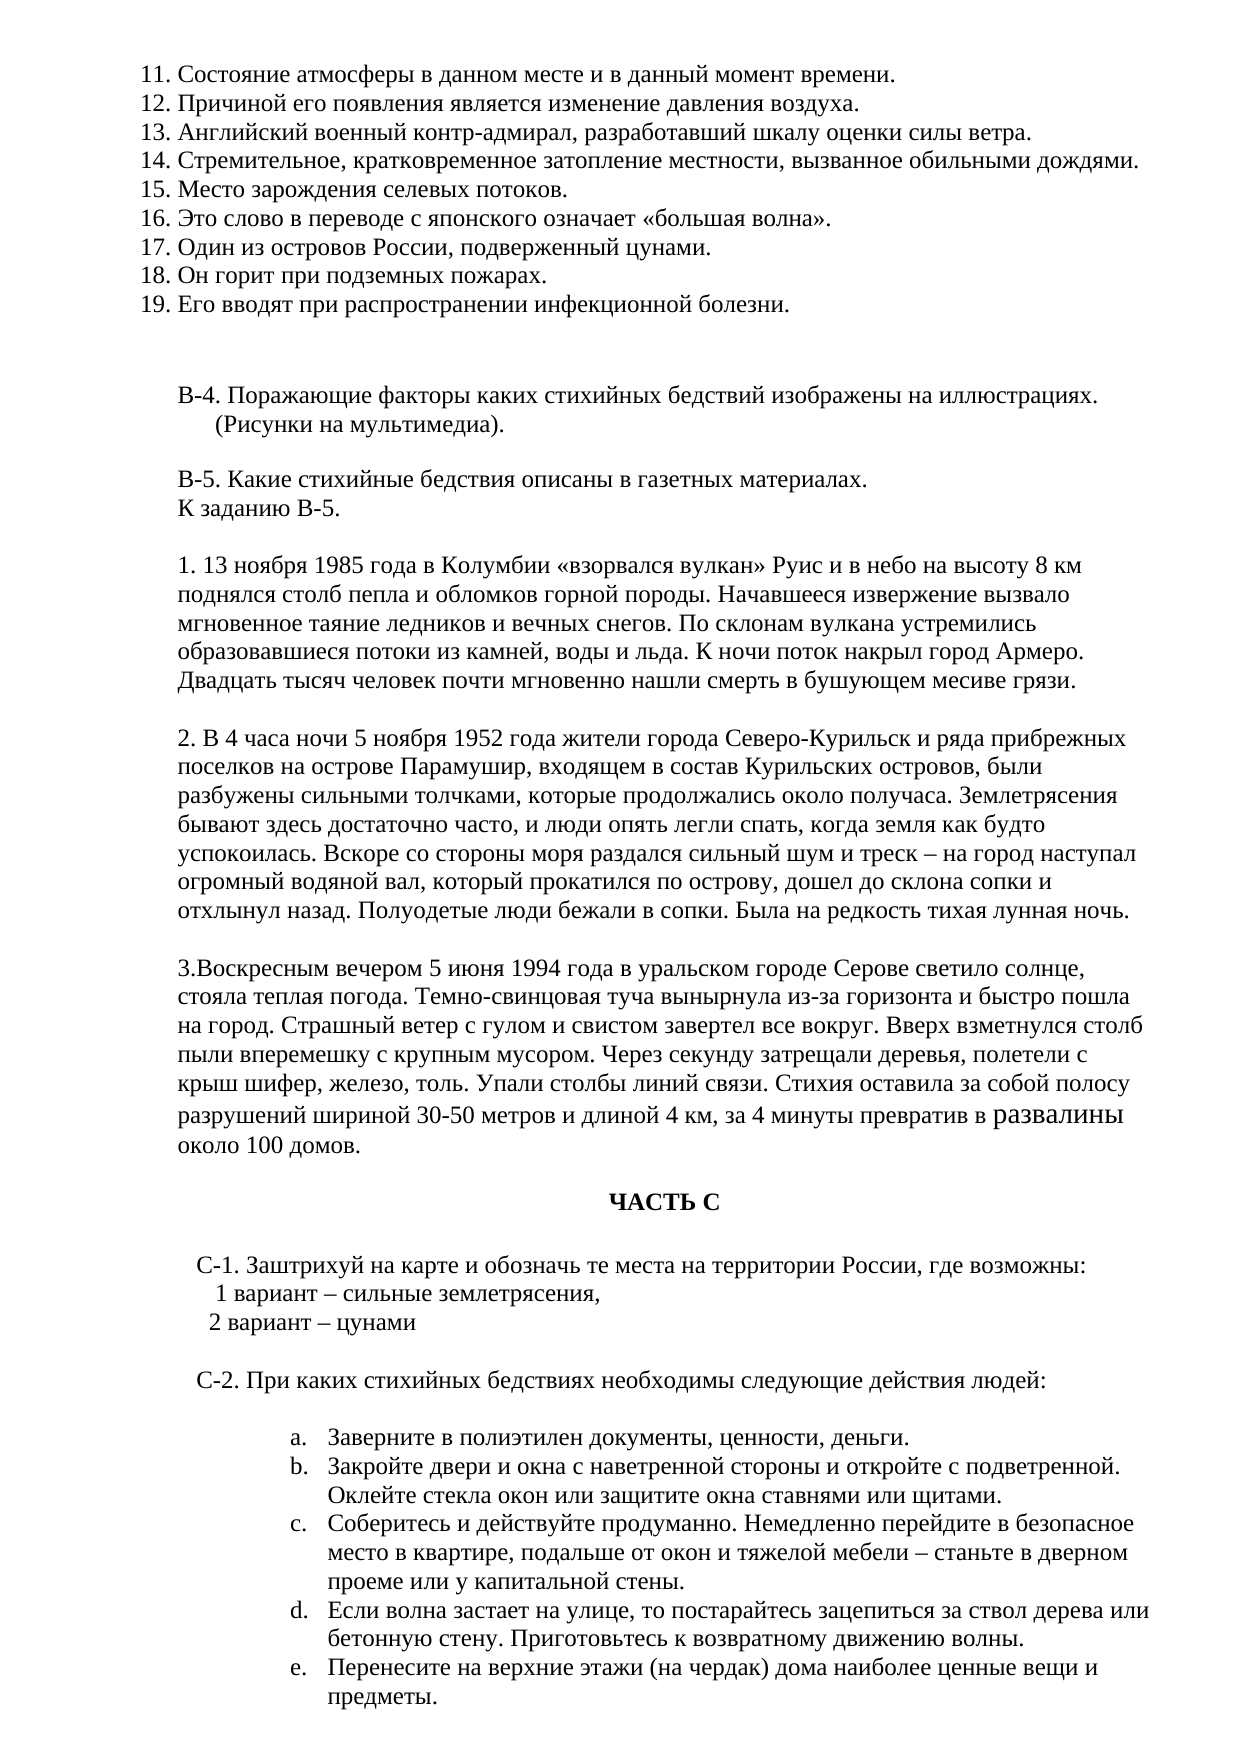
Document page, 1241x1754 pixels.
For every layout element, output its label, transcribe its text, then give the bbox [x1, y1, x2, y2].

text К заданию В-5. [177, 493, 1152, 521]
list Стремительное, кратковременное затопление местности, вызванное обильными дождями. [140, 145, 1152, 174]
list Его вводят при распространении инфекционной болезни. [140, 289, 1152, 318]
list Заверните в полиэтилен документы, ценности, деньги. [290, 1422, 1152, 1451]
list Если волна застает на улице, то постарайтесь зацепиться за ствол дерева или бетонную стену. Приготовьтесь к возвратному движению волны. [290, 1595, 1152, 1652]
text 1 вариант – сильные землетрясения, [215, 1278, 1152, 1307]
text 3.Воскресным вечером 5 июня 1994 года в уральском городе Серове светило солнце, стояла теплая погода. Темно-свинцовая туча вынырнула из-за горизонта и быстро пошла на город. Страшный ветер с гулом и свистом завертел все вокруг. Вверх взметнулся столб пыли вперемешку с крупным мусором. Через секунду затрещали деревья, полетели с крыш шифер, железо, толь. Упали столбы линий связи. Стихия оставила за собой полосу разрушений шириной 30- и длиной , за 4 минуты превратив в развалины около 100 домов. [177, 953, 1152, 1159]
list Место зарождения селевых потоков. [140, 174, 1152, 203]
list Соберитесь и действуйте продуманно. Немедленно перейдите в безопасное место в квартире, подальше от окон и тяжелой мебели – станьте в дверном проеме или у капитальной стены. [290, 1508, 1152, 1595]
list Он горит при подземных пожарах. [140, 260, 1152, 289]
list Перенесите на верхние этажи (на чердак) дома наиболее ценные вещи и предметы. [290, 1652, 1152, 1710]
list Причиной его появления является изменение давления воздуха. [140, 88, 1152, 117]
text ЧАСТЬ С [177, 1187, 1152, 1216]
list Один из островов России, подверженный цунами. [140, 232, 1152, 260]
text 1. 13 ноября 1985 года в Колумбии «взорвался вулкан» Руис и в небо на высоту поднялся столб пепла и обломков горной породы. Начавшееся извержение вызвало мгновенное таяние ледников и вечных снегов. По склонам вулкана устремились образовавшиеся потоки из камней, воды и льда. К ночи поток накрыл город Армеро. Двадцать тысяч человек почти мгновенно нашли смерть в бушующем месиве грязи. [177, 550, 1152, 694]
list Состояние атмосферы в данном месте и в данный момент времени. [140, 59, 1152, 88]
list Закройте двери и окна с наветренной стороны и откройте с подветренной. Оклейте стекла окон или защитите окна ставнями или щитами. [290, 1451, 1152, 1508]
text В-4. Поражающие факторы каких стихийных бедствий изображены на иллюстрациях. [177, 380, 1152, 409]
text С-1. Заштрихуй на карте и обозначь те места на территории России, где возможны: [196, 1250, 1152, 1278]
text В-5. Какие стихийные бедствия описаны в газетных материалах. [177, 464, 1152, 493]
text (Рисунки на мультимедиа). [215, 409, 1152, 438]
list Это слово в переводе с японского означает «большая волна». [140, 203, 1152, 232]
text 2 вариант – цунами [177, 1307, 1152, 1336]
text 2. В 4 часа ночи 5 ноября 1952 года жители города Северо-Курильск и ряда прибрежных поселков на острове Парамушир, входящем в состав Курильских островов, были разбужены сильными толчками, которые продолжались около получаса. Землетрясения бывают здесь достаточно часто, и люди опять легли спать, когда земля как будто успокоилась. Вскоре со стороны моря раздался сильный шум и треск – на город наступал огромный водяной вал, который прокатился по острову, дошел до склона сопки и отхлынул назад. Полуодетые люди бежали в сопки. Была на редкость тихая лунная ночь. [177, 723, 1152, 924]
text С-2. При каких стихийных бедствиях необходимы следующие действия людей: [196, 1365, 1152, 1393]
list Английский военный контр-адмирал, разработавший шкалу оценки силы ветра. [140, 117, 1152, 145]
